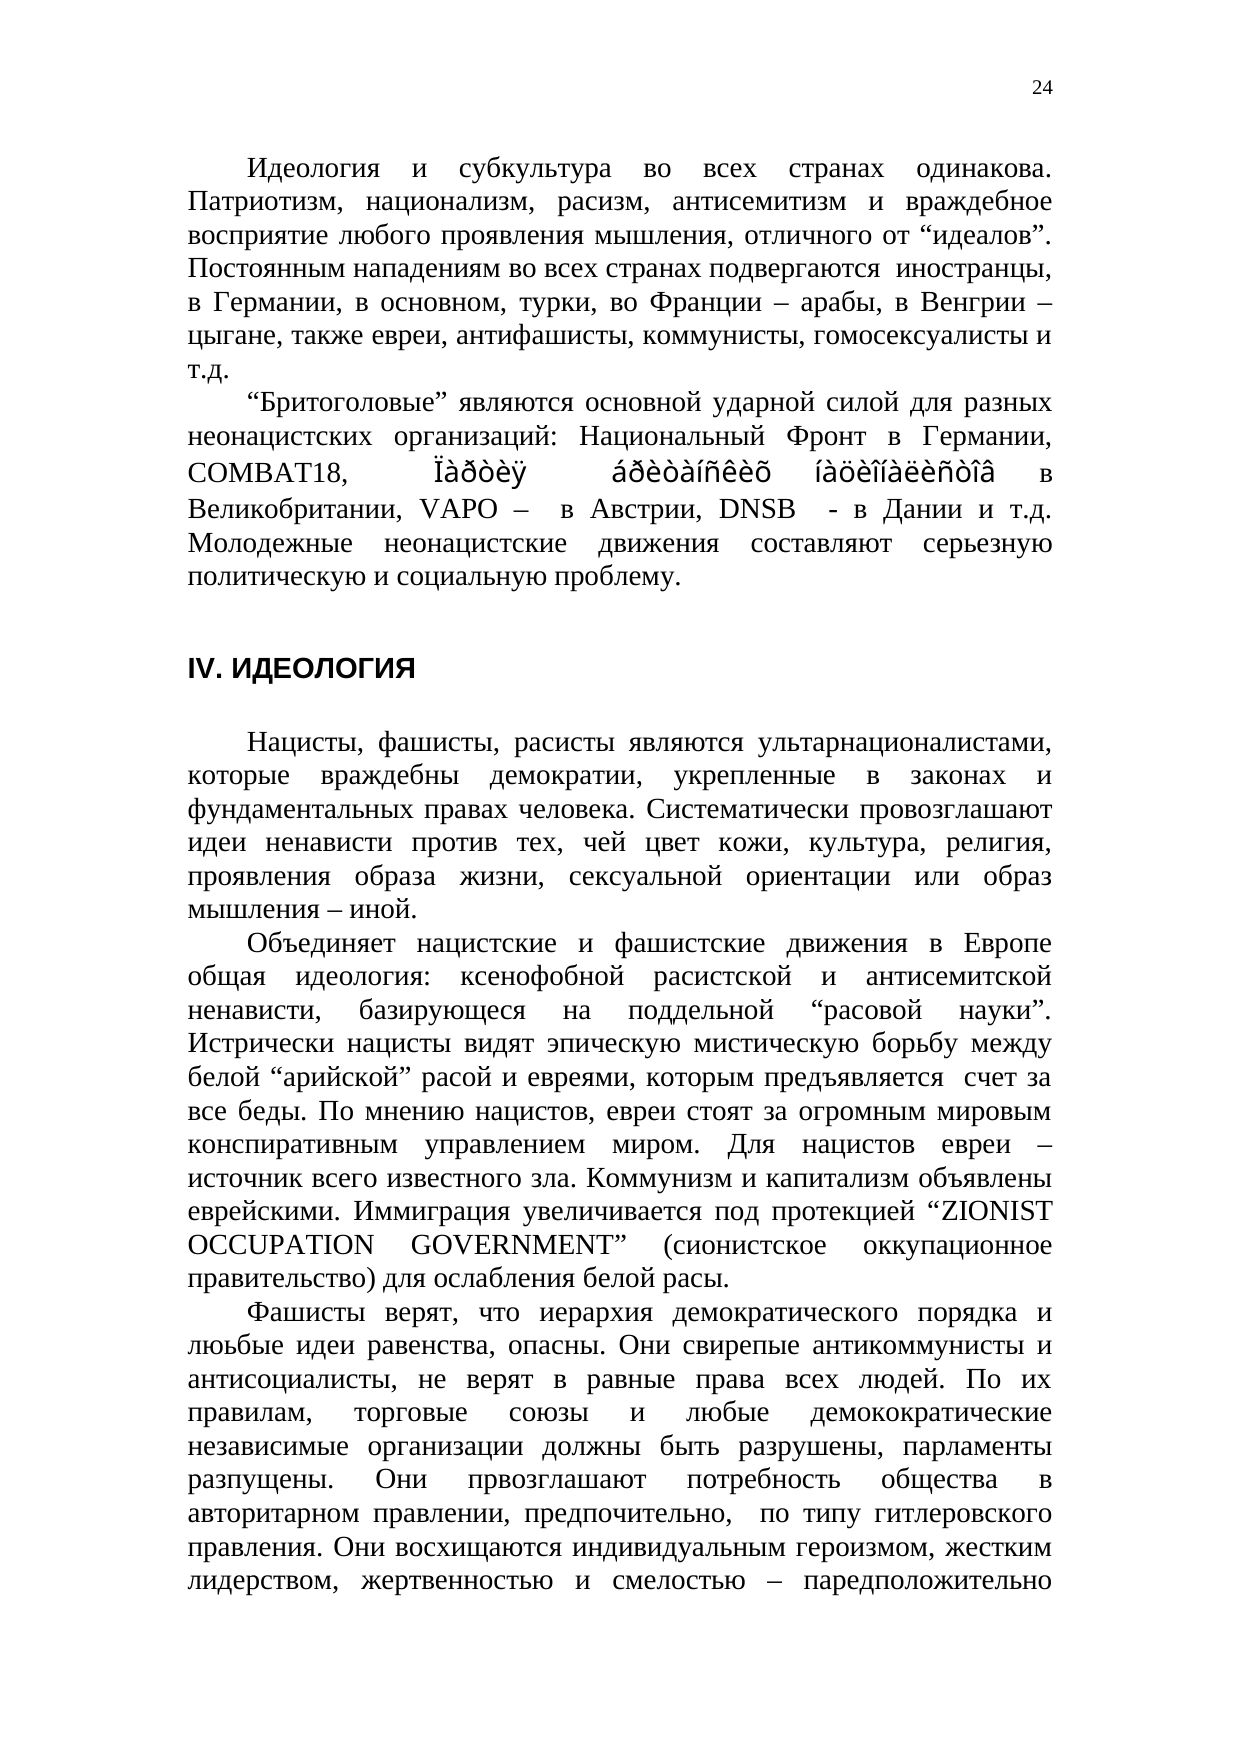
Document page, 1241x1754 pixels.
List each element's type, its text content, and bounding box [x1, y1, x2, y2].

text “Бритоголовые” являются основной ударной силой для разных неонацистских организаций: Национальный Фронт в Германии, COMBAT18, Ïàðòèÿ áðèòàíñêèõ íàöèîíàëèñòîâ в Великобритании, VAPO – в Австрии, DNSB - в Дании и т.д. Молодежные неонацистские движения составляют серьезную политическую и социальную проблему. [187, 385, 1053, 592]
text Нацисты, фашисты, расисты являются ультарнационалистами, которые враждебны демократии, укрепленные в законах и фундаментальных правах человека. Систематически провозглашают идеи ненависти против тех, чей цвет кожи, культура, религия, проявления образа жизни, сексуальной ориентации или образ мышления – иной. [187, 724, 1053, 925]
text Объединяет нацистские и фашистские движения в Европе общая идеология: ксенофобной расистской и антисемитской ненависти, базирующеся на поддельной “расовой науки”. Истрически нацисты видят эпическую мистическую борьбу между белой “арийской” расой и евреями, которым предъявляется счет за все беды. По мнению нацистов, евреи стоят за огромным мировым конспиративным управлением миром. Для нацистов евреи – источник всего известного зла. Коммунизм и капитализм объявлены еврейскими. Иммиграция увеличивается под протекцией “ZIONIST OCCUPATION GOVERNMENT” (сионистское оккупационное правительство) для ослабления белой расы. [187, 925, 1053, 1294]
text IV. ИДЕОЛОГИЯ [187, 651, 1053, 684]
text Идеология и субкультура во всех странах одинакова. Патриотизм, национализм, расизм, антисемитизм и враждебное восприятие любого проявления мышления, отличного от “идеалов”. Постоянным нападениям во всех странах подвергаются иностранцы, в Германии, в основном, турки, во Франции – арабы, в Венгрии – цыгане, также евреи, антифашисты, коммунисты, гомосексуалисты и т.д. [187, 150, 1053, 385]
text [187, 1294, 1053, 1596]
